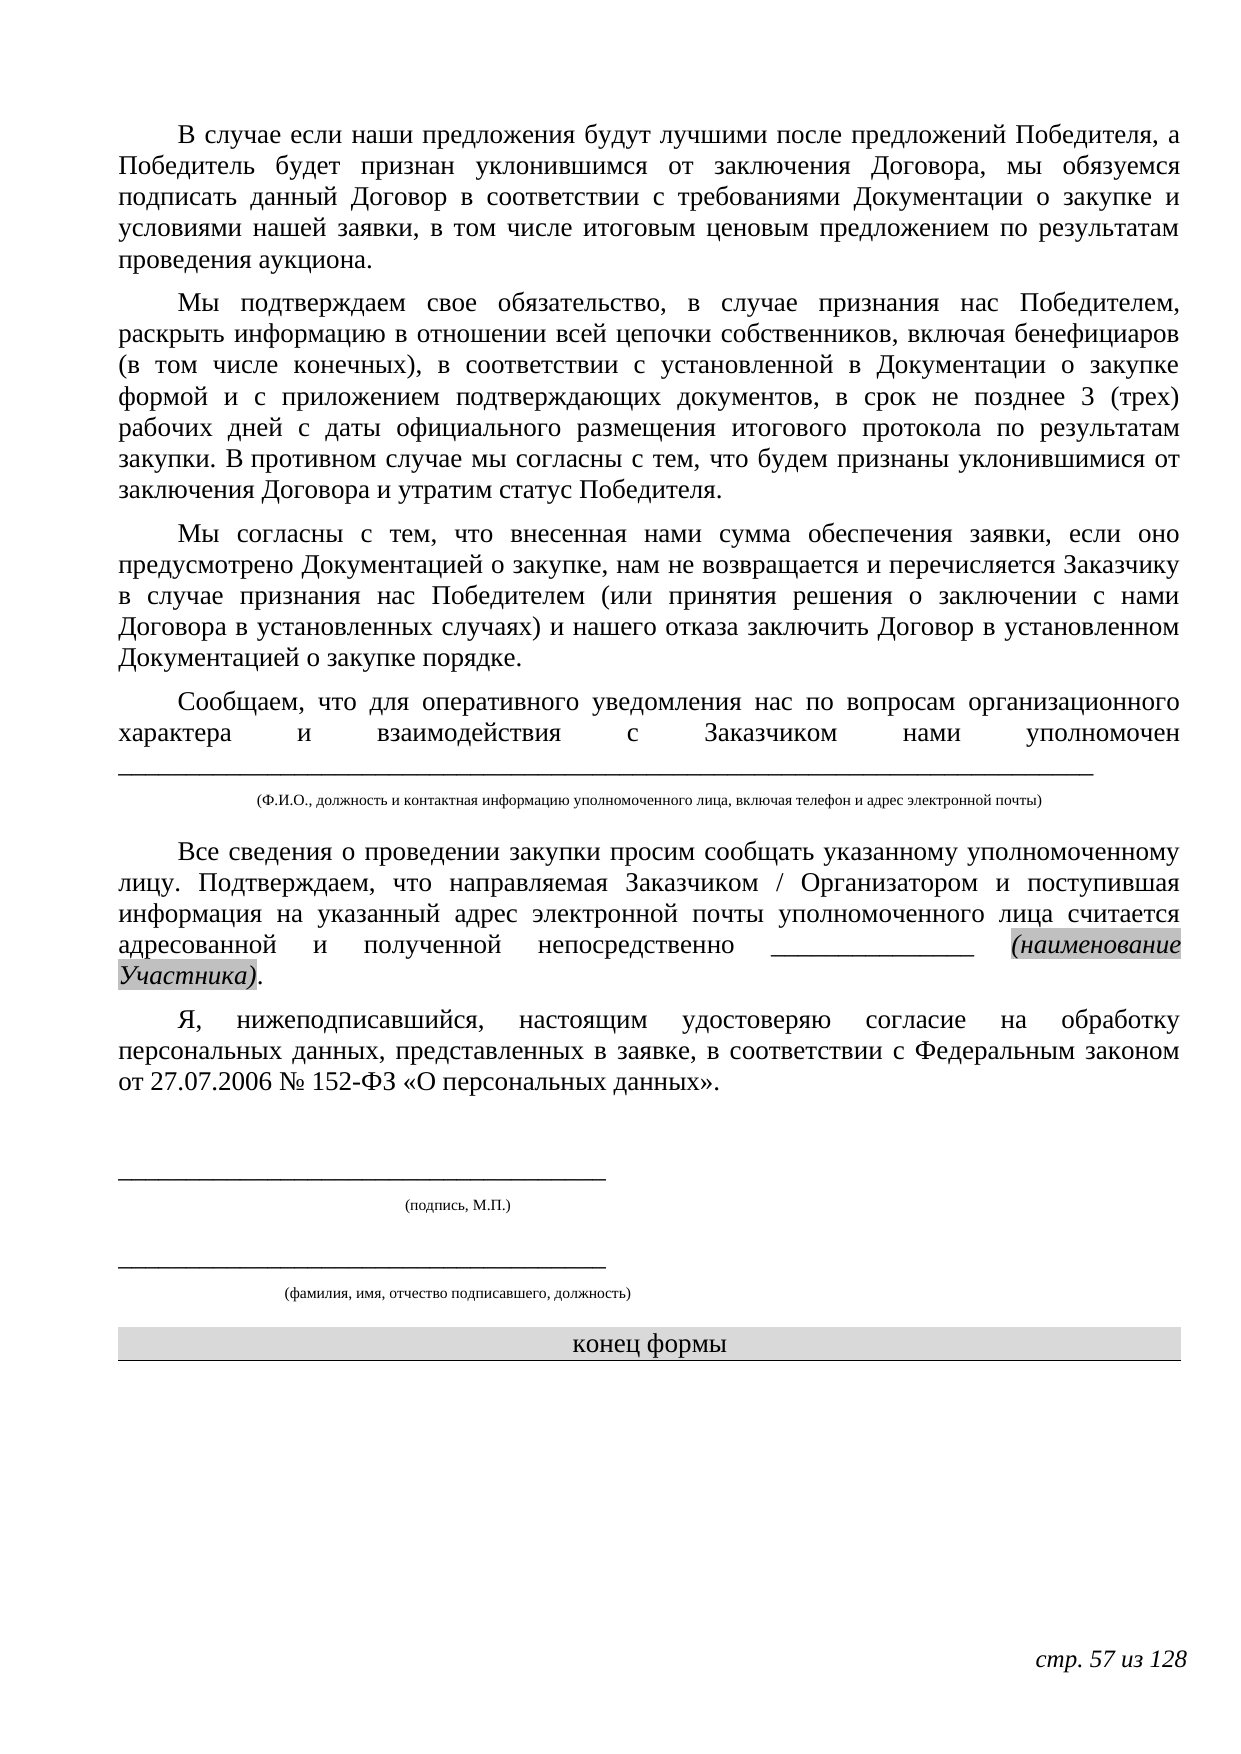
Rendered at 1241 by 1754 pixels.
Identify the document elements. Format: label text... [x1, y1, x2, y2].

text (Ф.И.О., должность и контактная информацию уполномоченного лица, включая телефон и адрес электронной почты) [118, 791, 1181, 822]
text ____________________________________ [118, 1240, 1181, 1271]
text Все сведения о проведении закупки просим сообщать указанному уполномоченному лицу. Подтверждаем, что направляемая Заказчиком / Организатором и поступившая информация на указанный адрес электронной почты уполномоченного лица считается адресованной и полученной непосредственно _______________ (наименование Участника). [118, 835, 1181, 990]
text Сообщаем, что для оперативного уведомления нас по вопросам организационного характера и взаимодействия с Заказчиком нами уполномочен ________________________________________________________________________ [118, 685, 1181, 778]
text Мы подтверждаем свое обязательство, в случае признания нас Победителем, раскрыть информацию в отношении всей цепочки собственников, включая бенефициаров (в том числе конечных), в соответствии с установленной в Документации о закупке формой и с приложением подтверждающих документов, в срок не позднее 3 (трех) рабочих дней с даты официального размещения итогового протокола по результатам закупки. В противном случае мы согласны с тем, что будем признаны уклонившимися от заключения Договора и утратим статус Победителя. [118, 286, 1181, 504]
text Мы согласны с тем, что внесенная нами сумма обеспечения заявки, если оно предусмотрено Документацией о закупке, нам не возвращается и перечисляется Заказчику в случае признания нас Победителем (или принятия решения о заключении с нами Договора в установленных случаях) и нашего отказа заключить Договор в установленном Документацией о закупке порядке. [118, 517, 1181, 673]
text (подпись, М.П.) [118, 1196, 797, 1227]
text (фамилия, имя, отчество подписавшего, должность) [118, 1283, 797, 1314]
text Я, нижеподписавшийся, настоящим удостоверяю согласие на обработку персональных данных, представленных в заявке, в соответствии с Федеральным законом от 27.07.2006 № 152-ФЗ «О персональных данных». [118, 1003, 1181, 1096]
text В случае если наши предложения будут лучшими после предложений Победителя, а Победитель будет признан уклонившимся от заключения Договора, мы обязуемся подписать данный Договор в соответствии с требованиями Документации о закупке и условиями нашей заявки, в том числе итоговым ценовым предложением по результатам проведения аукциона. [118, 118, 1181, 274]
text ____________________________________ [118, 1152, 1181, 1184]
text конец формы [118, 1327, 1181, 1360]
